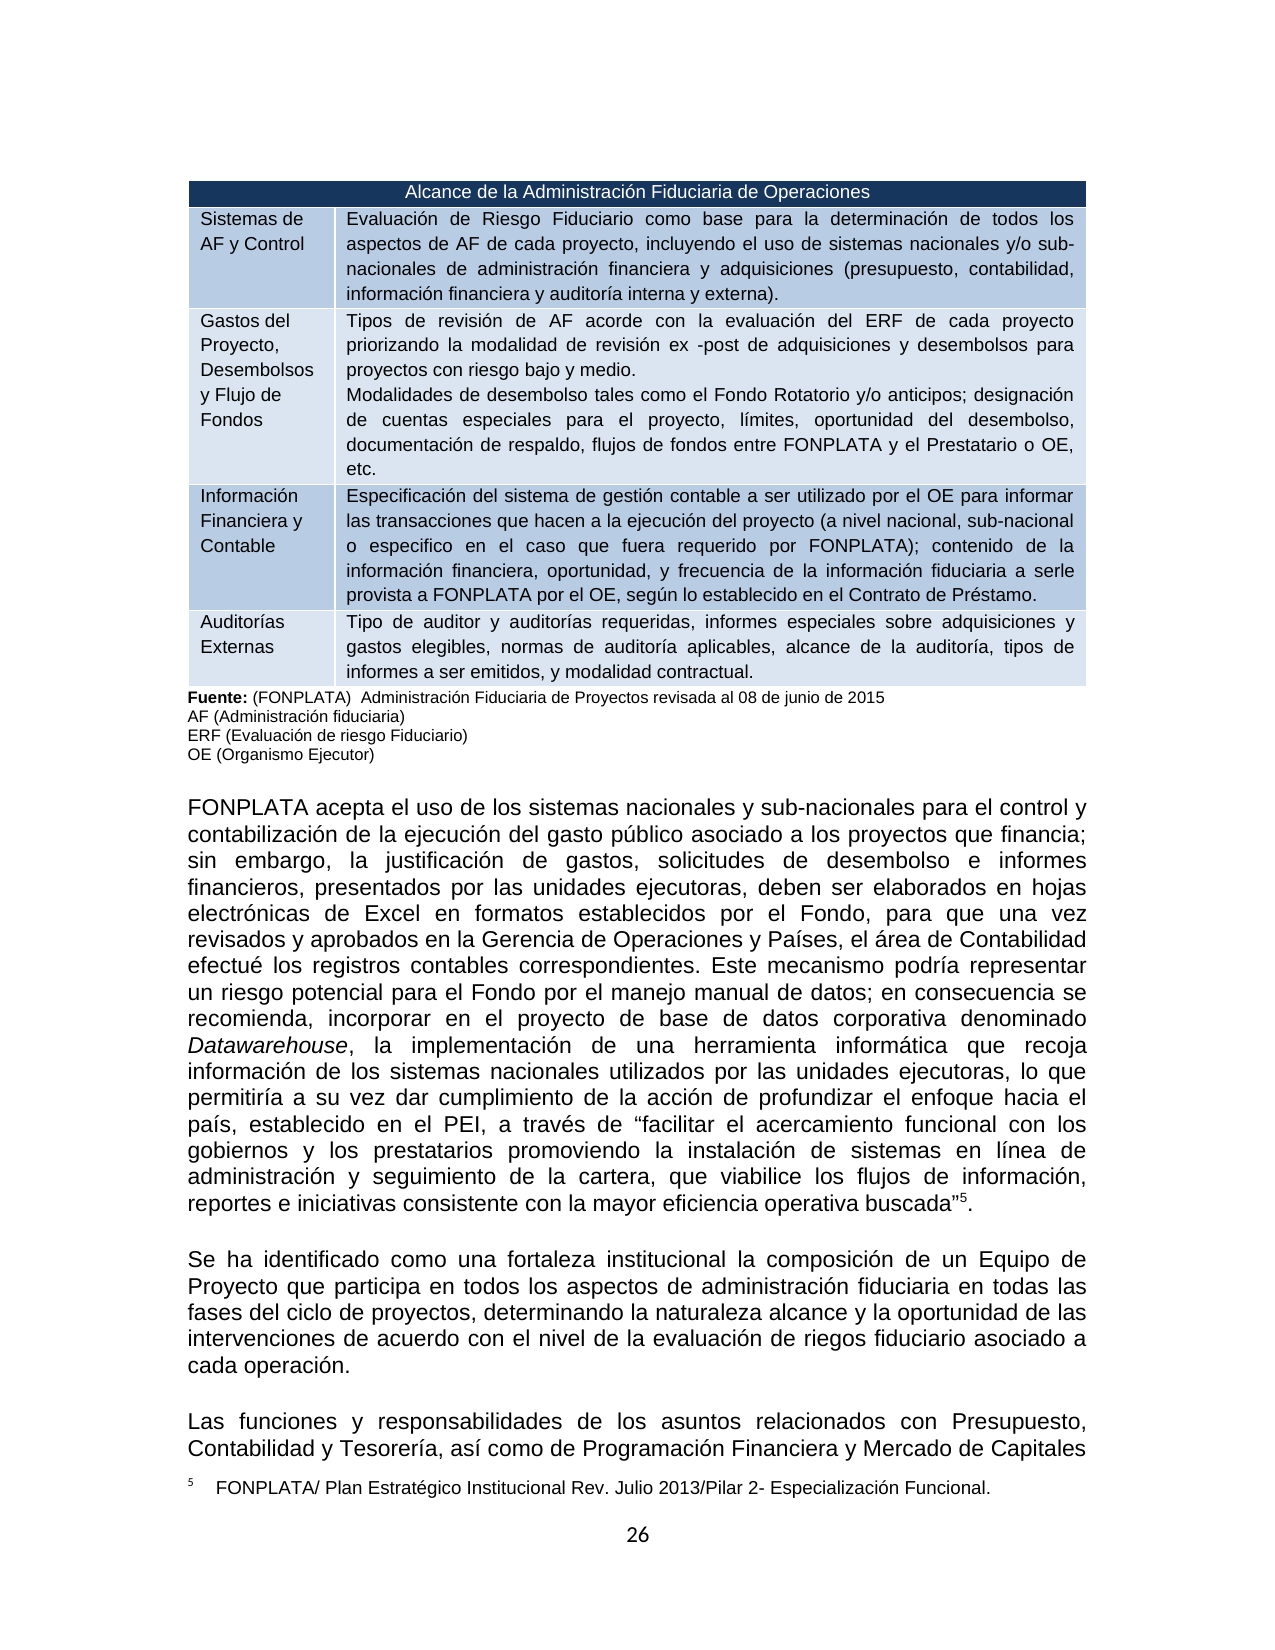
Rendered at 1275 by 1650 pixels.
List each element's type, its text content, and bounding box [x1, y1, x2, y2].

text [187, 1408, 1087, 1461]
table_cell Información Financiera y Contable [189, 485, 334, 610]
text OE (Organismo Ejecutor) [187, 745, 1087, 764]
text ERF (Evaluación de riesgo Fiduciario) [187, 726, 1087, 745]
text Se ha identificado como una fortaleza institucional la composición de un Equipo de Proyecto que participa en todos los aspectos de administración fiduciaria en todas las fases del ciclo de proyectos, determinando la naturaleza alcance y la oportunidad de las intervenciones de acuerdo con el nivel de la evaluación de riegos fiduciario asociado a cada operación. [187, 1246, 1087, 1378]
table_cell Gastos del Proyecto, Desembolsos y Flujo de Fondos [189, 309, 334, 484]
table_header Alcance de la Administración Fiduciaria de Operaciones [189, 181, 1086, 207]
text FONPLATA acepta el uso de los sistemas nacionales y sub-nacionales para el control y contabilización de la ejecución del gasto público asociado a los proyectos que financia; sin embargo, la justificación de gastos, solicitudes de desembolso e informes financieros, presentados por las unidades ejecutoras, deben ser elaborados en hojas electrónicas de Excel en formatos establecidos por el Fondo, para que una vez revisados y aprobados en la Gerencia de Operaciones y Países, el área de Contabilidad efectué los registros contables correspondientes. Este mecanismo podría representar un riesgo potencial para el Fondo por el manejo manual de datos; en consecuencia se recomienda, incorporar en el proyecto de base de datos corporativa denominado Datawarehouse, la implementación de una herramienta informática que recoja información de los sistemas nacionales utilizados por las unidades ejecutoras, lo que permitiría a su vez dar cumplimiento de la acción de profundizar el enfoque hacia el país, establecido en el PEI, a través de “facilitar el acercamiento funcional con los gobiernos y los prestatarios promoviendo la instalación de sistemas en línea de administración y seguimiento de la cartera, que viabilice los flujos de información, reportes e iniciativas consistente con la mayor eficiencia operativa buscada”. [187, 794, 1087, 1216]
table_cell Auditorías Externas [189, 611, 334, 686]
table_cell Tipo de auditor y auditorías requeridas, informes especiales sobre adquisiciones y gastos elegibles, normas de auditoría aplicables, alcance de la auditoría, tipos de informes a ser emitidos, y modalidad contractual. [336, 611, 1086, 686]
table_cell Especificación del sistema de gestión contable a ser utilizado por el OE para informar las transacciones que hacen a la ejecución del proyecto (a nivel nacional, sub-nacional o especifico en el caso que fuera requerido por FONPLATA); contenido de la información financiera, oportunidad, y frecuencia de la información fiduciaria a serle provista a FONPLATA por el OE, según lo establecido en el Contrato de Préstamo. [336, 485, 1086, 610]
table_cell Tipos de revisión de AF acorde con la evaluación del ERF de cada proyecto priorizando la modalidad de revisión ex -post de adquisiciones y desembolsos para proyectos con riesgo bajo y medio. Modalidades de desembolso tales como el Fondo Rotatorio y/o anticipos; designación de cuentas especiales para el proyecto, límites, oportunidad del desembolso, documentación de respaldo, flujos de fondos entre FONPLATA y el Prestatario o OE, etc. [336, 309, 1086, 484]
text AF (Administración fiduciaria) [187, 707, 1087, 726]
table_cell Evaluación de Riesgo Fiduciario como base para la determinación de todos los aspectos de AF de cada proyecto, incluyendo el uso de sistemas nacionales y/o sub-nacionales de administración financiera y adquisiciones (presupuesto, contabilidad, información financiera y auditoría interna y externa). [336, 208, 1086, 308]
text Fuente: (FONPLATA) Administración Fiduciaria de Proyectos revisada al 08 de junio de 2015 [187, 687, 1087, 707]
table_cell Sistemas de AF y Control [189, 208, 334, 308]
